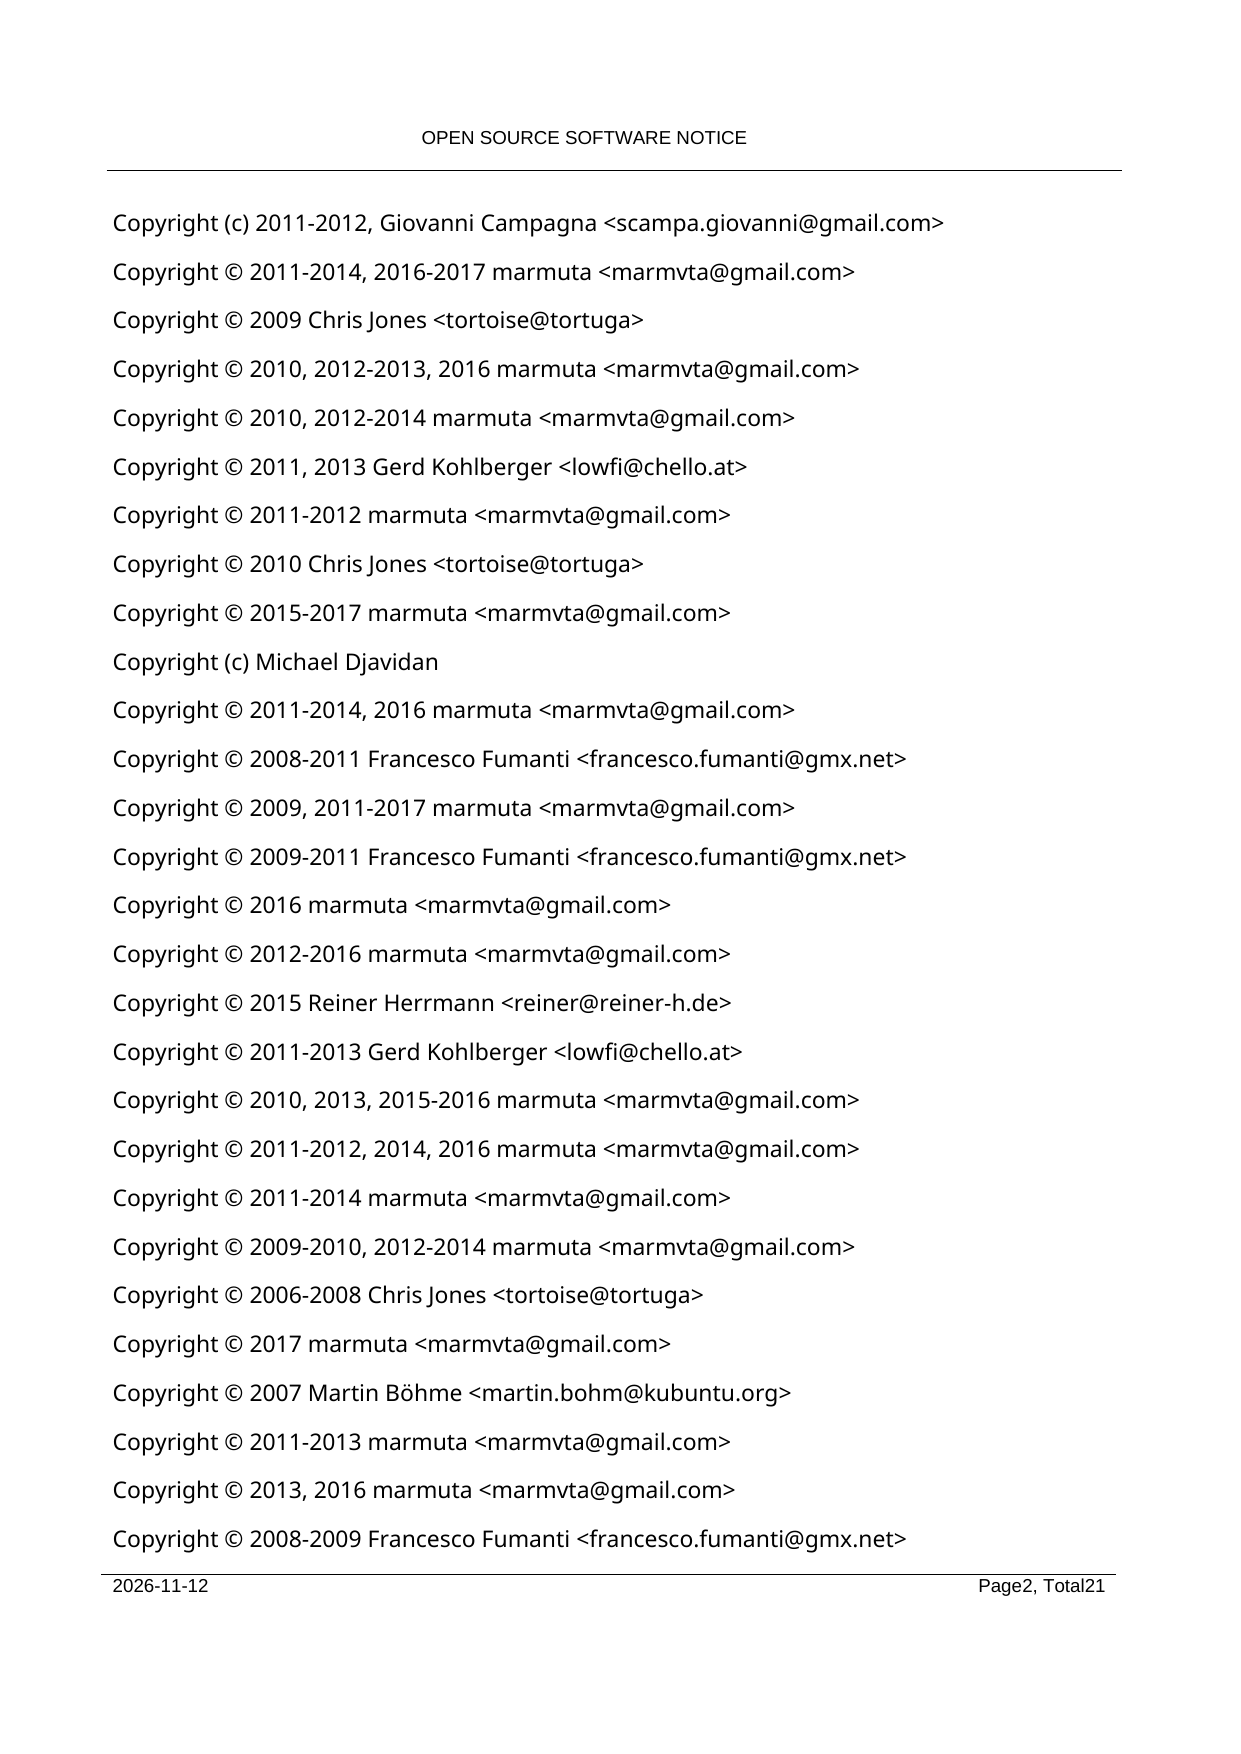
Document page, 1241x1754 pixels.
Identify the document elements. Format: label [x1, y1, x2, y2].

text [112, 206, 1128, 1555]
